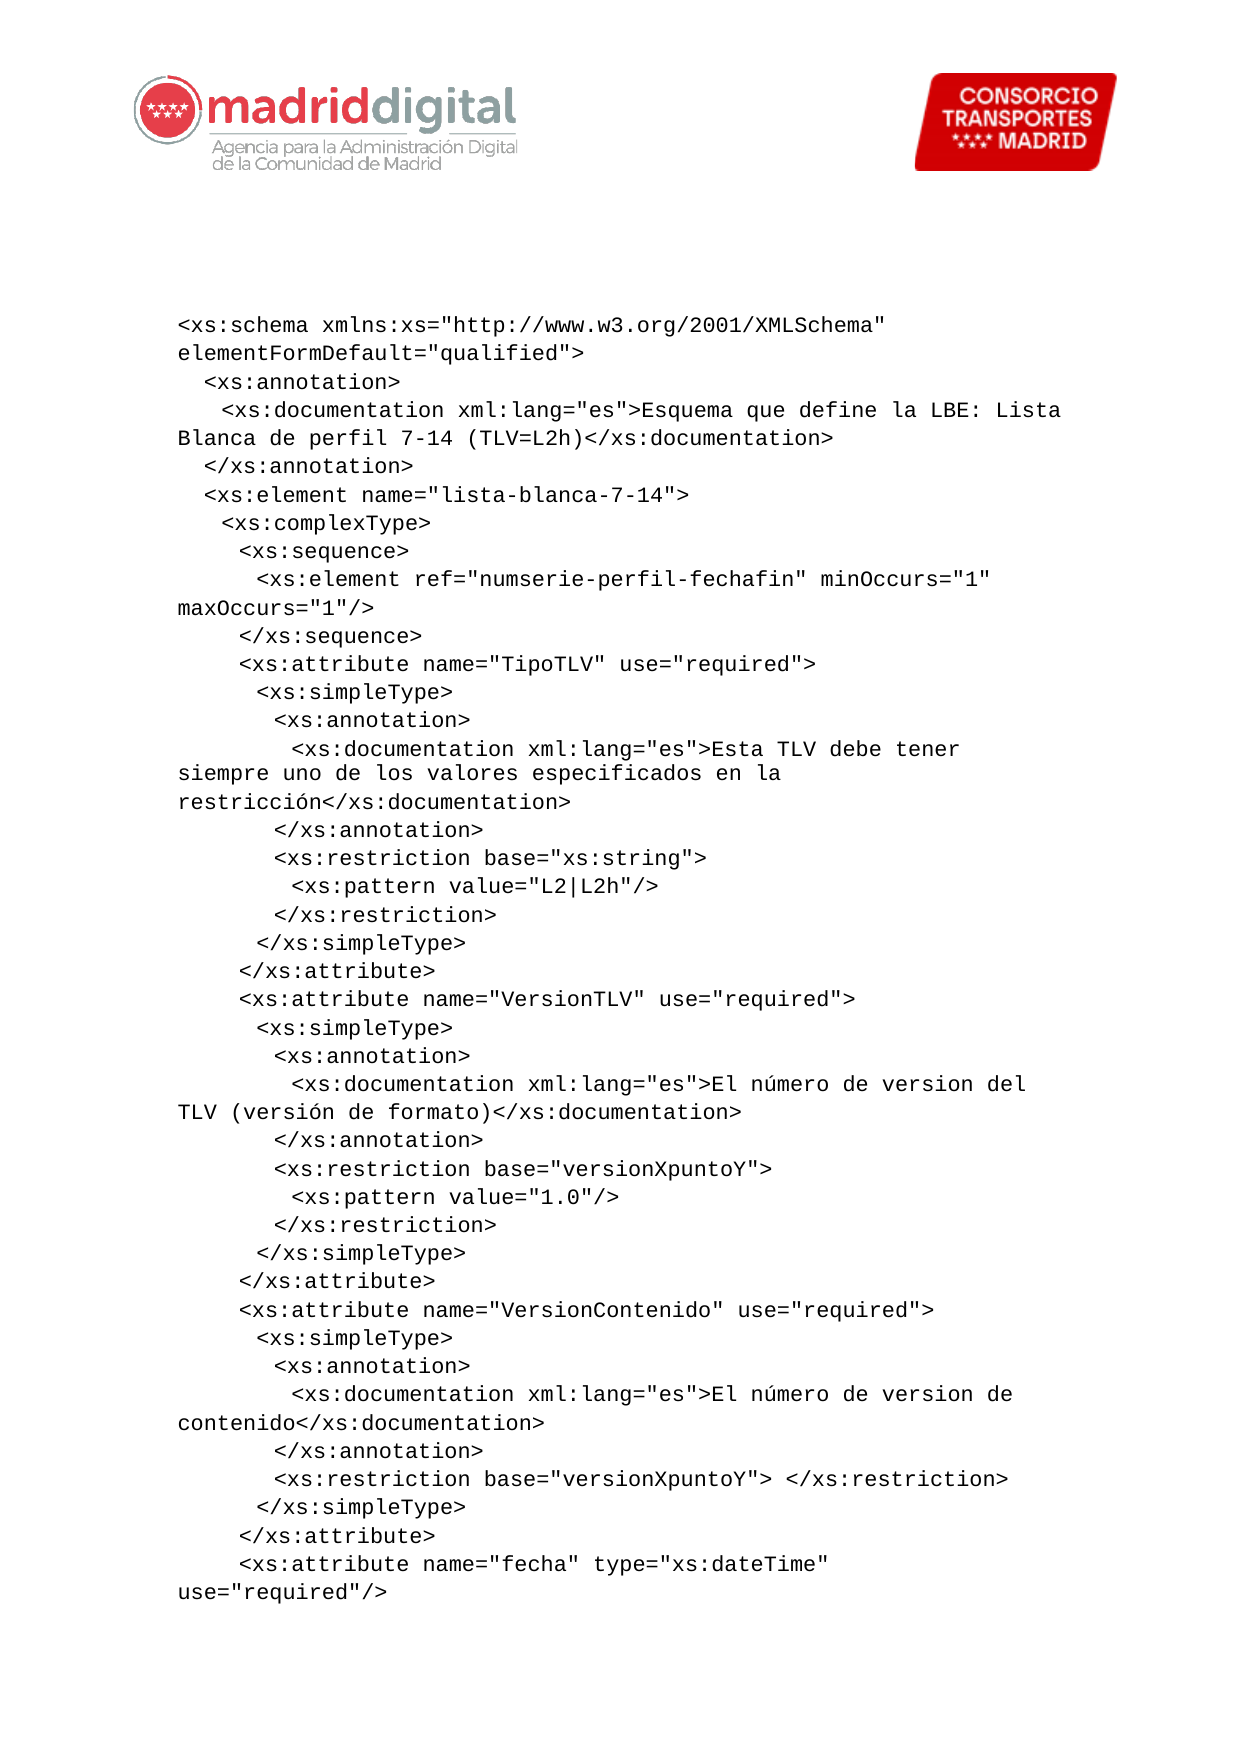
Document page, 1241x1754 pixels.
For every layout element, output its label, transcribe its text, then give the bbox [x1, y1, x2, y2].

text <xs:annotation> [177, 706, 1063, 734]
text <xs:pattern value="1.0"/> [177, 1183, 1063, 1211]
text <xs:simpleType> [177, 1013, 1063, 1041]
text </xs:annotation> [177, 1126, 1063, 1154]
text <xs:documentation xml:lang="es">El número de version del TLV (versión de formato)</xs:documentation> [177, 1070, 1063, 1126]
text <xs:simpleType> [177, 1324, 1063, 1352]
text <xs:simpleType> [177, 678, 1063, 706]
text <xs:attribute name="fecha" type="xs:dateTime" use="required"/> [177, 1549, 1063, 1606]
text <xs:attribute name="VersionContenido" use="required"> [177, 1296, 1063, 1324]
text <xs:restriction base="xs:string"> [177, 844, 1063, 872]
text <xs:restriction base="versionXpuntoY"> </xs:restriction> [177, 1465, 1063, 1493]
text <xs:sequence> [177, 537, 1063, 565]
text </xs:attribute> [177, 1521, 1063, 1549]
text <xs:annotation> [177, 367, 1063, 396]
text <xs:documentation xml:lang="es">Esquema que define la LBE: Lista Blanca de perfil 7-14 (TLV=L2h)</xs:documentation> [177, 396, 1063, 452]
text </xs:annotation> [177, 1437, 1063, 1465]
text </xs:attribute> [177, 957, 1063, 985]
text </xs:annotation> [177, 452, 1063, 480]
text </xs:restriction> [177, 900, 1063, 928]
picture [914, 73, 1117, 171]
picture [133, 75, 518, 170]
text </xs:restriction> [177, 1211, 1063, 1239]
text <xs:annotation> [177, 1352, 1063, 1380]
text </xs:attribute> [177, 1267, 1063, 1296]
text <xs:element ref="numserie-perfil-fechafin" minOccurs="1" maxOccurs="1"/> [177, 565, 1063, 621]
text <xs:documentation xml:lang="es">El número de version de contenido</xs:documentation> [177, 1380, 1063, 1437]
text </xs:annotation> [177, 816, 1063, 844]
text </xs:simpleType> [177, 1239, 1063, 1267]
text <xs:pattern value="L2|L2h"/> [177, 872, 1063, 900]
text </xs:sequence> [177, 621, 1063, 650]
text <xs:schema xmlns:xs="http://www.w3.org/2001/XMLSchema" elementFormDefault="qualified"> [177, 314, 1063, 367]
text <xs:attribute name="TipoTLV" use="required"> [177, 650, 1063, 678]
text </xs:simpleType> [177, 928, 1063, 957]
text <xs:attribute name="VersionTLV" use="required"> [177, 985, 1063, 1013]
text <xs:complexType> [177, 508, 1063, 537]
text <xs:documentation xml:lang="es">Esta TLV debe tener siempre uno de los valores especificados en la restricción</xs:documentation> [177, 734, 1063, 816]
text <xs:restriction base="versionXpuntoY"> [177, 1154, 1063, 1183]
text </xs:simpleType> [177, 1493, 1063, 1521]
text <xs:element name="lista-blanca-7-14"> [177, 480, 1063, 508]
text <xs:annotation> [177, 1041, 1063, 1070]
